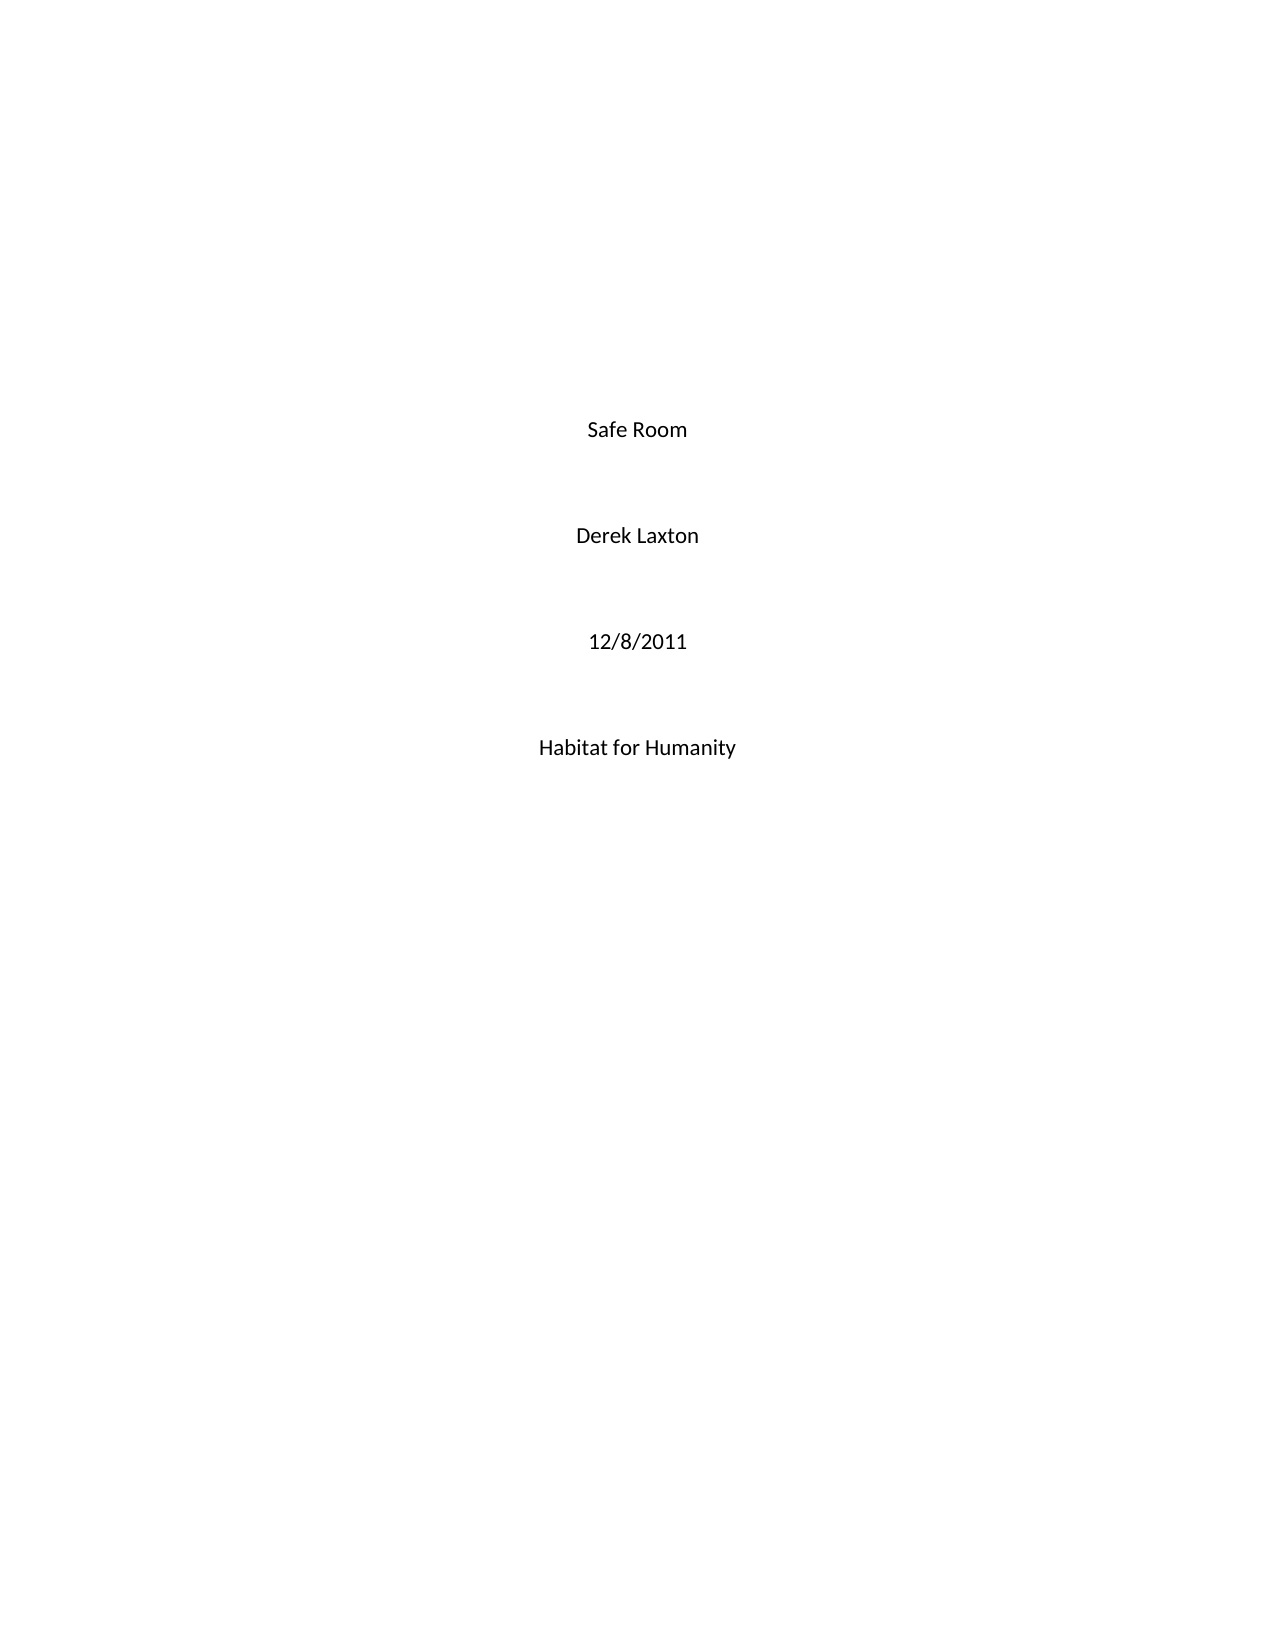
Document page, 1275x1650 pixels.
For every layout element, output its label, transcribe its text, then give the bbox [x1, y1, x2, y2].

text Habitat for Humanity [150, 733, 1125, 761]
text Derek Laxton [150, 521, 1125, 549]
text Safe Room [150, 415, 1125, 443]
text 12/8/2011 [150, 627, 1125, 655]
